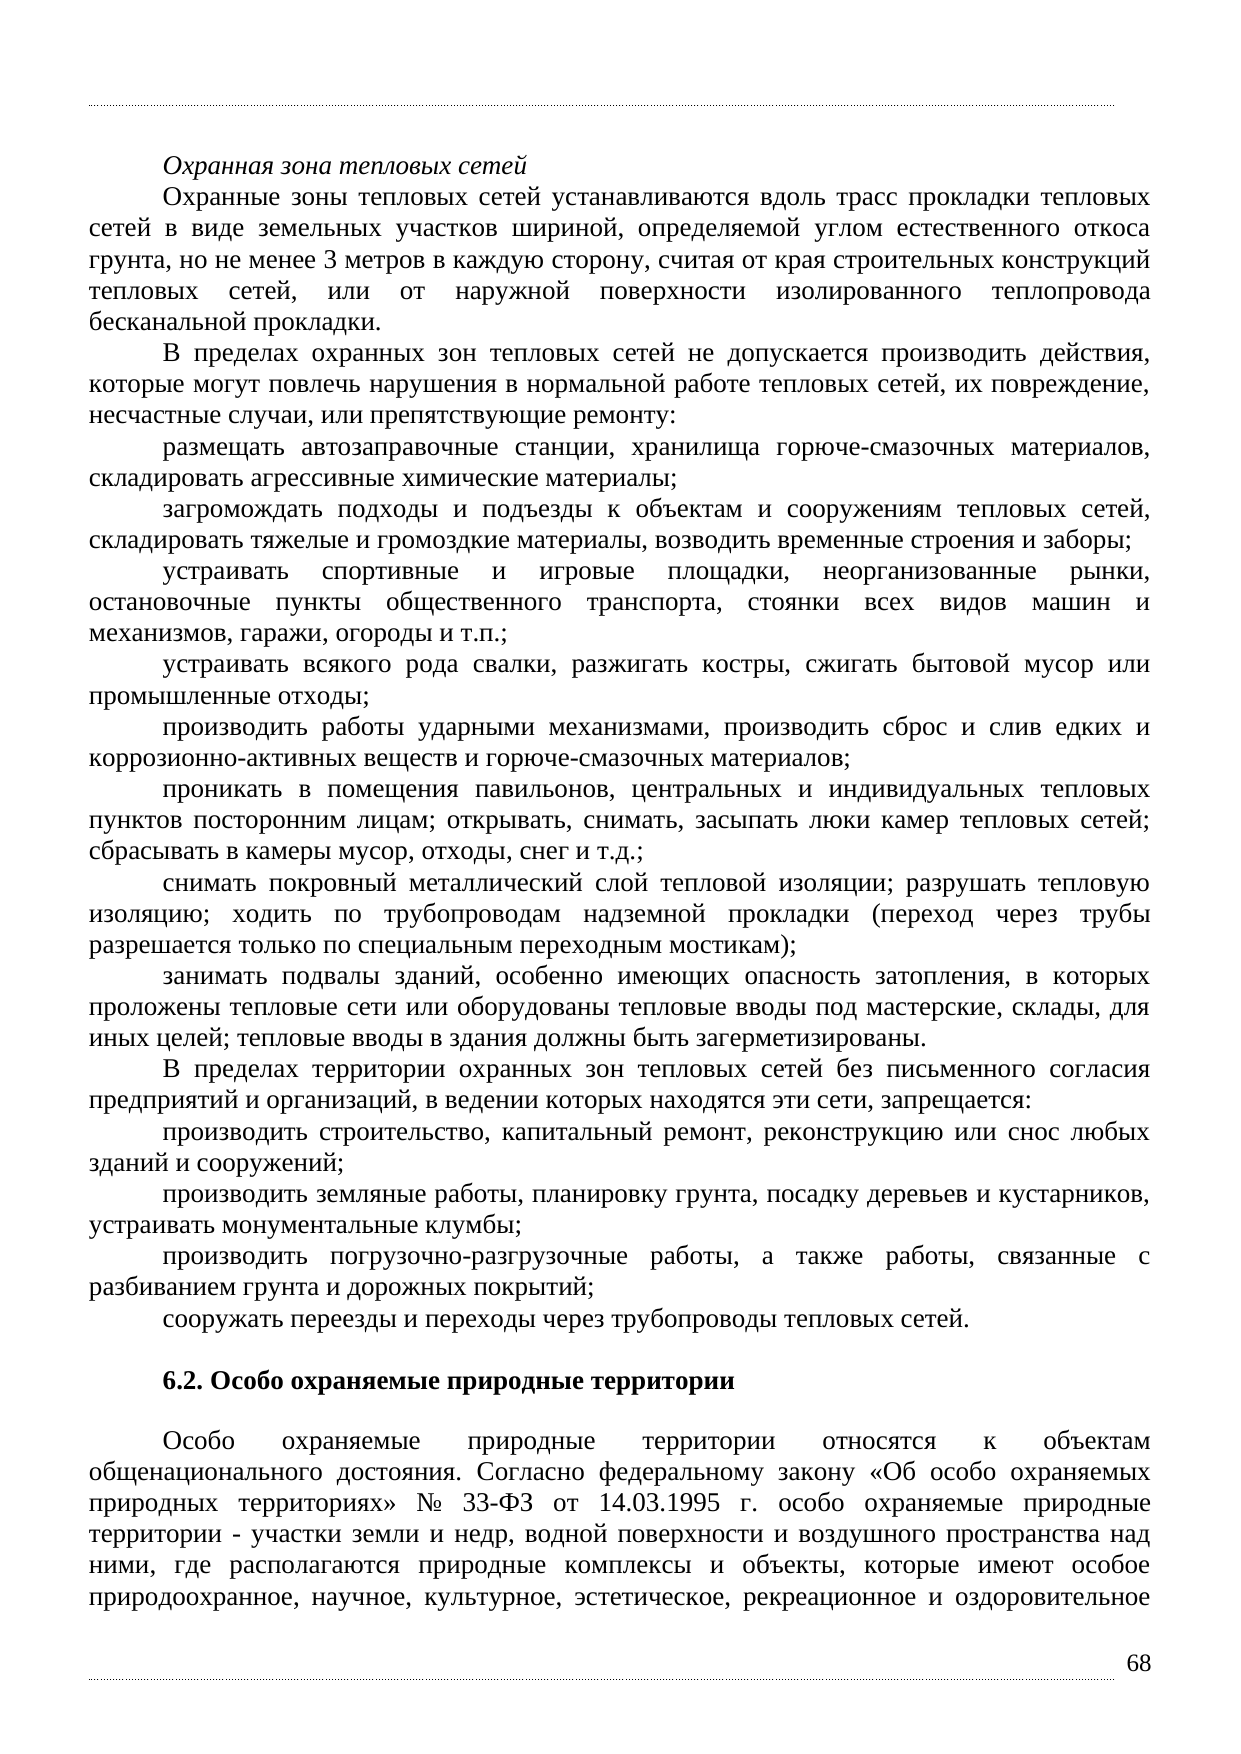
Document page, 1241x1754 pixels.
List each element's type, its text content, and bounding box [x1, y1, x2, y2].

text В пределах территории охранных зон тепловых сетей без письменного согласия предприятий и организаций, в ведении которых находятся эти сети, запрещается: [89, 1052, 1152, 1115]
text размещать автозаправочные станции, хранилища горюче-смазочных материалов, складировать агрессивные химические материалы; [89, 429, 1152, 492]
text производить строительство, капитальный ремонт, реконструкцию или снос любых зданий и сооружений; [89, 1115, 1152, 1177]
text В пределах охранных зон тепловых сетей не допускается производить действия, которые могут повлечь нарушения в нормальной работе тепловых сетей, их повреждение, несчастные случаи, или препятствующие ремонту: [89, 336, 1152, 429]
text производить погрузочно-разгрузочные работы, а также работы, связанные с разбиванием грунта и дорожных покрытий; [89, 1239, 1152, 1302]
text снимать покровный металлический слой тепловой изоляции; разрушать тепловую изоляцию; ходить по трубопроводам надземной прокладки (переход через трубы разрешается только по специальным переходным мостикам); [89, 866, 1152, 959]
text Охранные зоны тепловых сетей устанавливаются вдоль трасс прокладки тепловых сетей в виде земельных участков шириной, определяемой углом естественного откоса грунта, но не менее 3 метров в каждую сторону, считая от края строительных конструкций тепловых сетей, или от наружной поверхности изолированного теплопровода бесканальной прокладки. [89, 180, 1152, 336]
text Охранная зона тепловых сетей [89, 149, 1152, 180]
text производить земляные работы, планировку грунта, посадку деревьев и кустарников, устраивать монументальные клумбы; [89, 1177, 1152, 1239]
text сооружать переезды и переходы через трубопроводы тепловых сетей. [89, 1302, 1152, 1333]
text загромождать подходы и подъезды к объектам и сооружениям тепловых сетей, складировать тяжелые и громоздкие материалы, возводить временные строения и заборы; [89, 492, 1152, 554]
text проникать в помещения павильонов, центральных и индивидуальных тепловых пунктов посторонним лицам; открывать, снимать, засыпать люки камер тепловых сетей; сбрасывать в камеры мусор, отходы, снег и т.д.; [89, 772, 1152, 866]
text устраивать всякого рода свалки, разжигать костры, сжигать бытовой мусор или промышленные отходы; [89, 648, 1152, 710]
text устраивать спортивные и игровые площадки, неорганизованные рынки, остановочные пункты общественного транспорта, стоянки всех видов машин и механизмов, гаражи, огороды и т.п.; [89, 554, 1152, 648]
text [89, 1424, 1152, 1611]
subtitle 6.2. Особо охраняемые природные территории [89, 1364, 1152, 1395]
text производить работы ударными механизмами, производить сброс и слив едких и коррозионно-активных веществ и горюче-смазочных материалов; [89, 710, 1152, 772]
text занимать подвалы зданий, особенно имеющих опасность затопления, в которых проложены тепловые сети или оборудованы тепловые вводы под мастерские, склады, для иных целей; тепловые вводы в здания должны быть загерметизированы. [89, 959, 1152, 1052]
